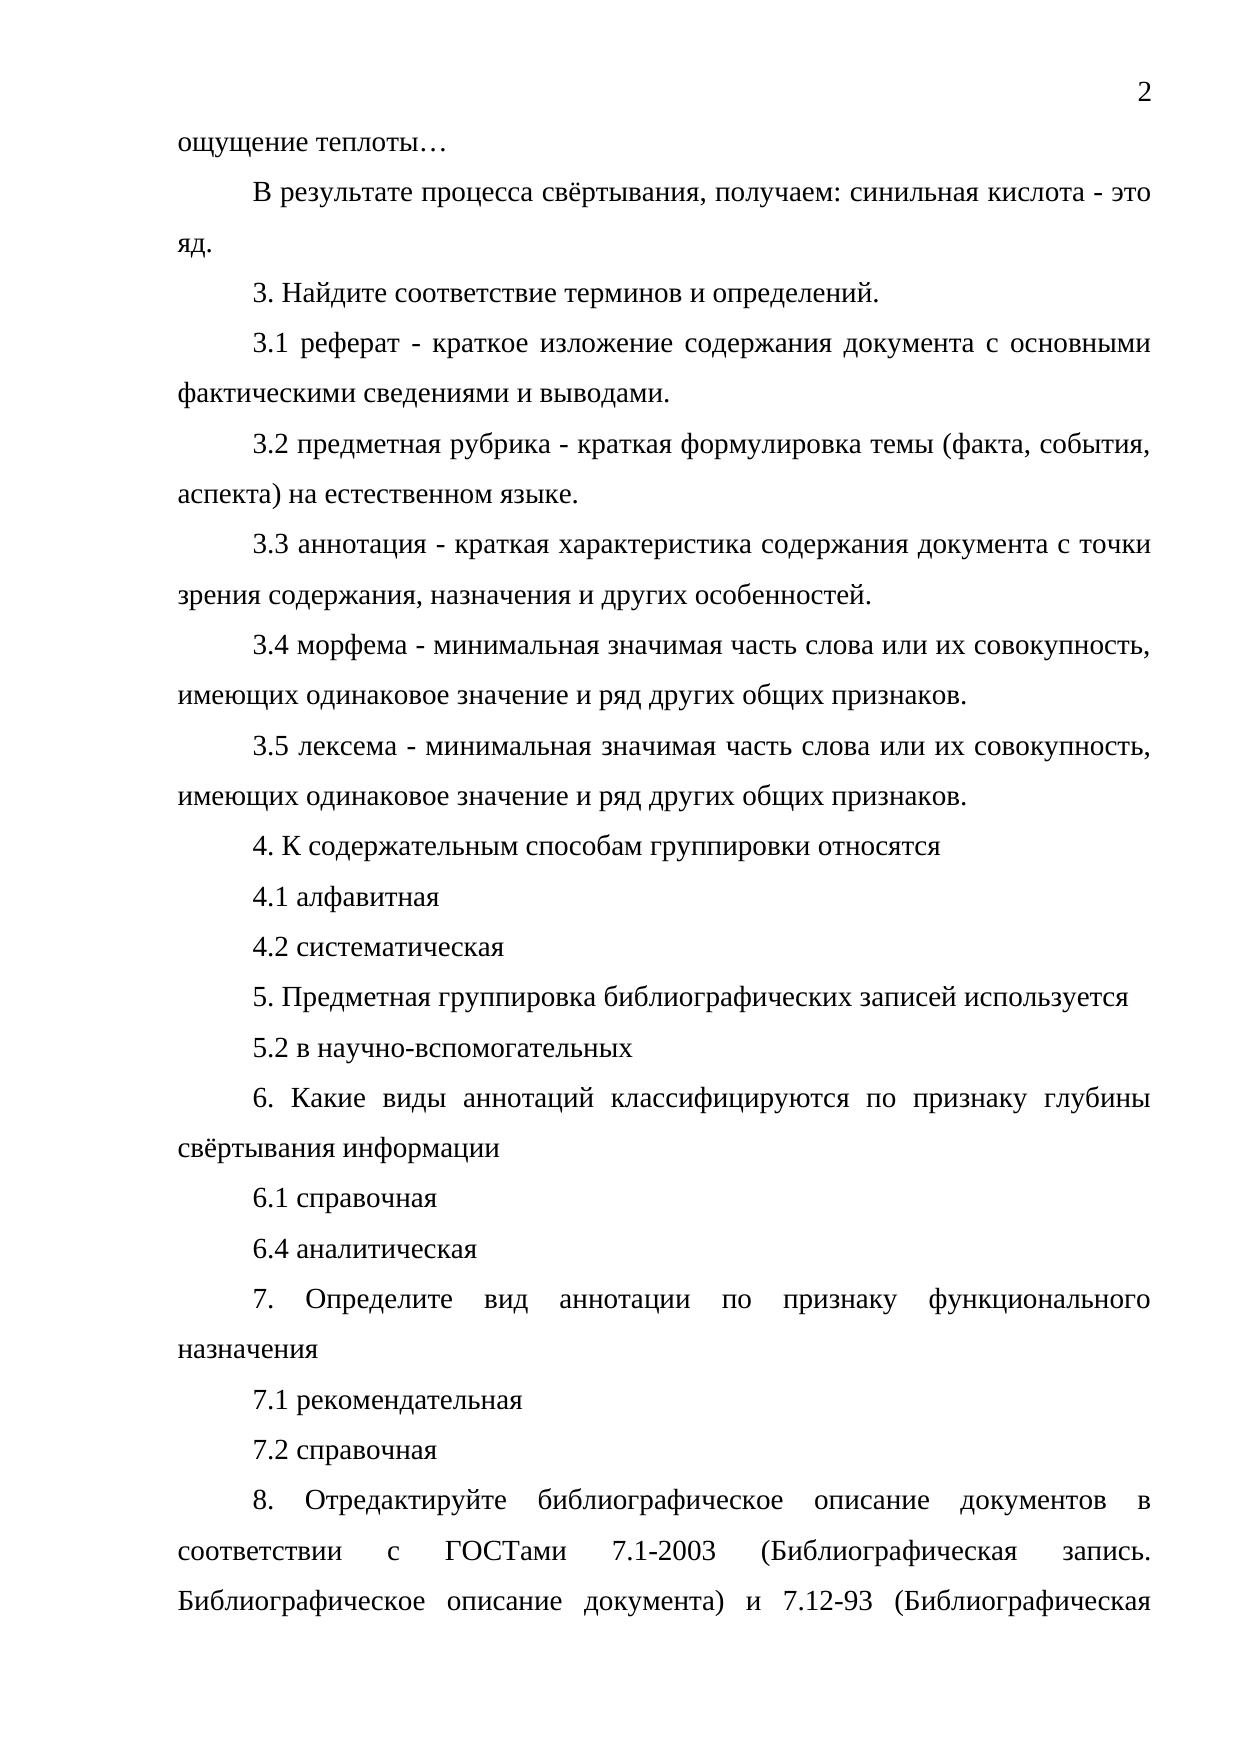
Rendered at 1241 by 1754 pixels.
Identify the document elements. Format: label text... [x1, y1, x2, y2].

text 4.2 систематическая [177, 929, 1152, 963]
text 5. Предметная группировка библиографических записей используется [177, 979, 1152, 1013]
text В результате процесса свёртывания, получаем: синильная кислота - это яд. [177, 174, 1152, 258]
text 6. Какие виды аннотаций классифицируются по признаку глубины свёртывания информации [177, 1080, 1152, 1164]
text 6.4 аналитическая [177, 1231, 1152, 1264]
text 5.2 в научно-вспомогательных [177, 1030, 1152, 1063]
text 3. Найдите соответствие терминов и определений. [177, 275, 1152, 308]
text 3.5 лексема - минимальная значимая часть слова или их совокупность, имеющих одинаковое значение и ряд других общих признаков. [177, 728, 1152, 812]
text 3.4 морфема - минимальная значимая часть слова или их совокупность, имеющих одинаковое значение и ряд других общих признаков. [177, 627, 1152, 711]
text 3.3 аннотация - краткая характеристика содержания документа с точки зрения содержания, назначения и других особенностей. [177, 527, 1152, 610]
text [177, 124, 1152, 158]
text 7. Определите вид аннотации по признаку функционального назначения [177, 1281, 1152, 1365]
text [177, 1482, 1152, 1617]
text 3.2 предметная рубрика - краткая формулировка темы (факта, события, аспекта) на естественном языке. [177, 426, 1152, 510]
text 4.1 алфавитная [177, 879, 1152, 912]
text 6.1 справочная [177, 1181, 1152, 1214]
text 7.2 справочная [177, 1432, 1152, 1466]
text 3.1 реферат - краткое изложение содержания документа с основными фактическими сведениями и выводами. [177, 325, 1152, 409]
text 7.1 рекомендательная [177, 1382, 1152, 1415]
text 4. К содержательным способам группировки относятся [177, 828, 1152, 862]
